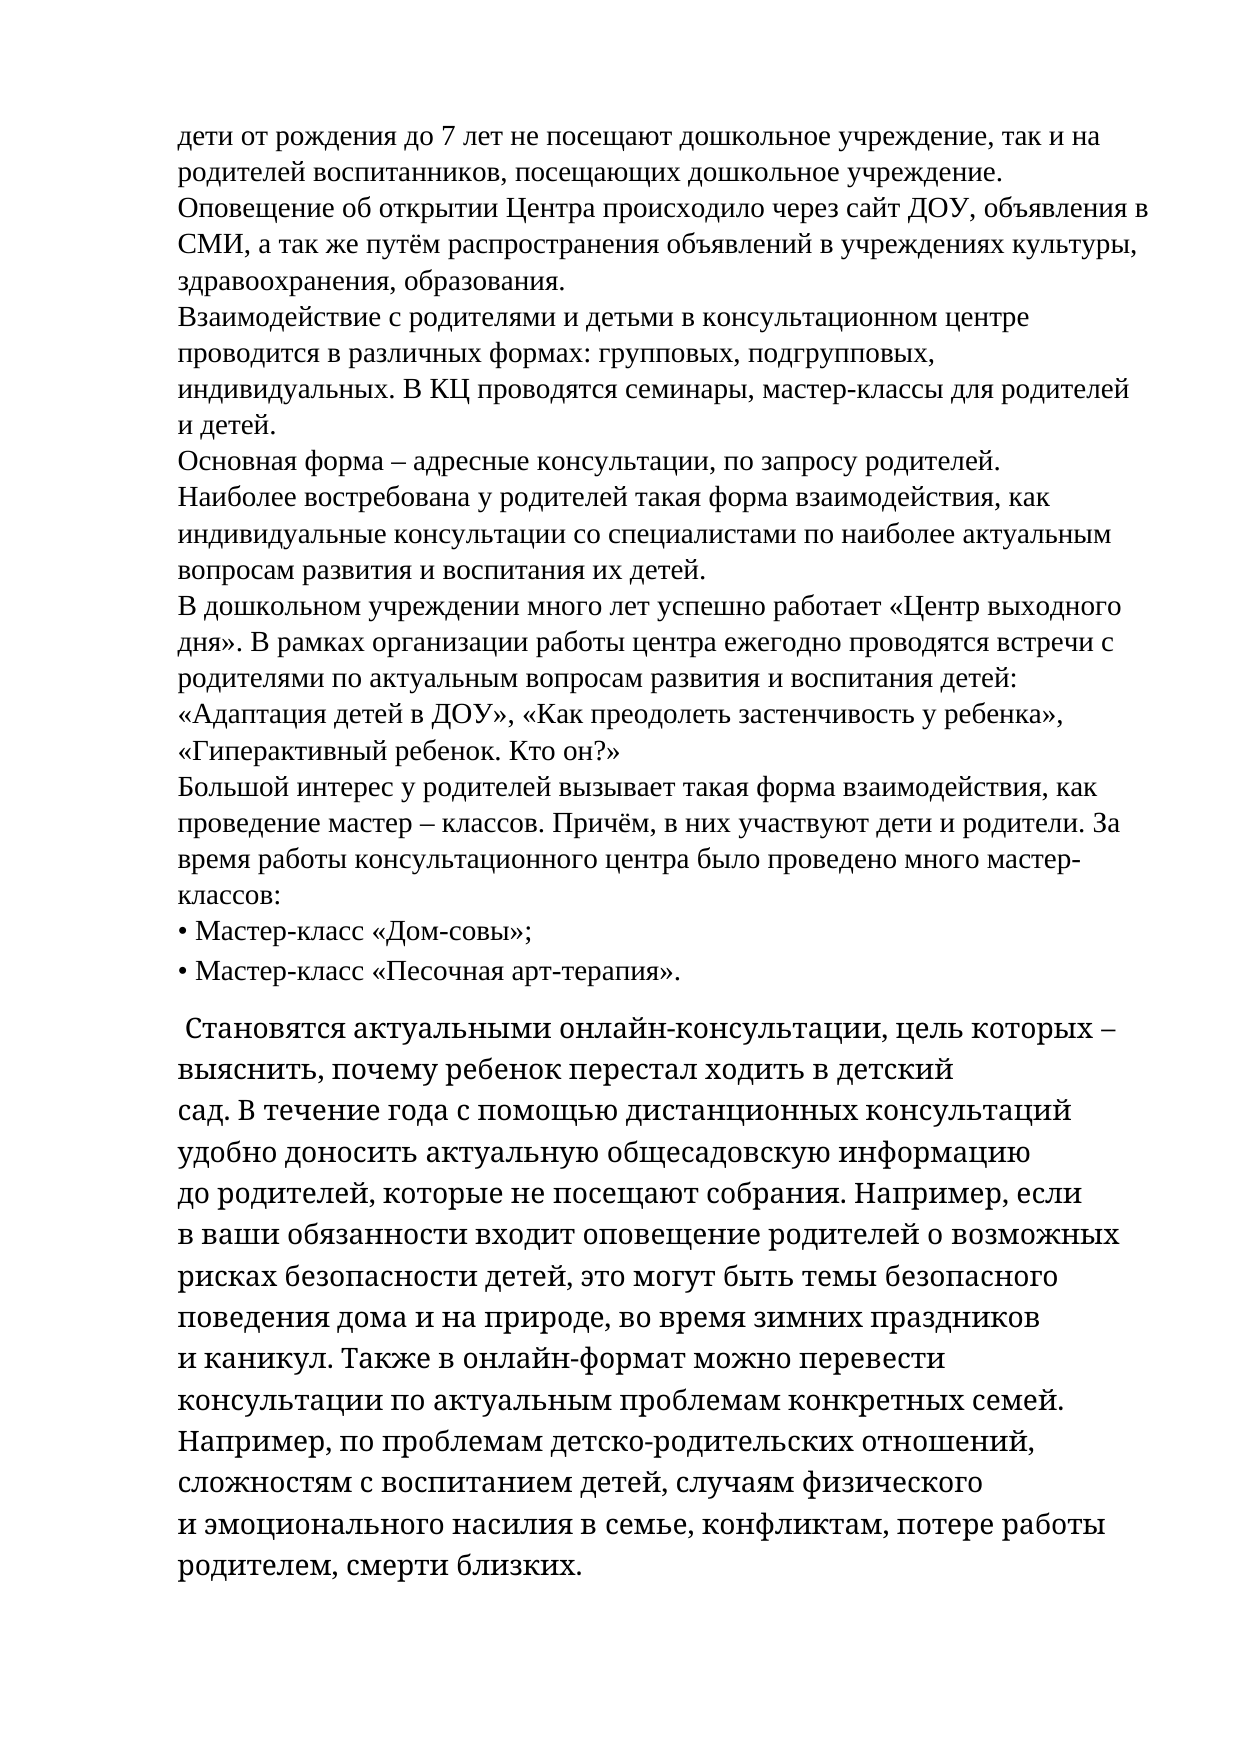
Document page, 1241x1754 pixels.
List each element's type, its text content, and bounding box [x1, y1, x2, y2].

text Становятся актуальными онлайн-консультации, цель которых – выяснить, почему ребенок перестал ходить в детский сад. В течение года с помощью дистанционных консультаций удобно доносить актуальную общесадовскую информацию до родителей, которые не посещают собрания. Например, если в ваши обязанности входит оповещение родителей о возможных рисках безопасности детей, это могут быть темы безопасного поведения дома и на природе, во время зимних праздников и каникул. Также в онлайн-формат можно перевести консультации по актуальным проблемам конкретных семей. Например, по проблемам детско-родительских отношений, сложностям с воспитанием детей, случаям физического и эмоционального насилия в семье, конфликтам, потере работы родителем, смерти близких. [177, 1008, 1152, 1584]
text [177, 118, 1152, 988]
